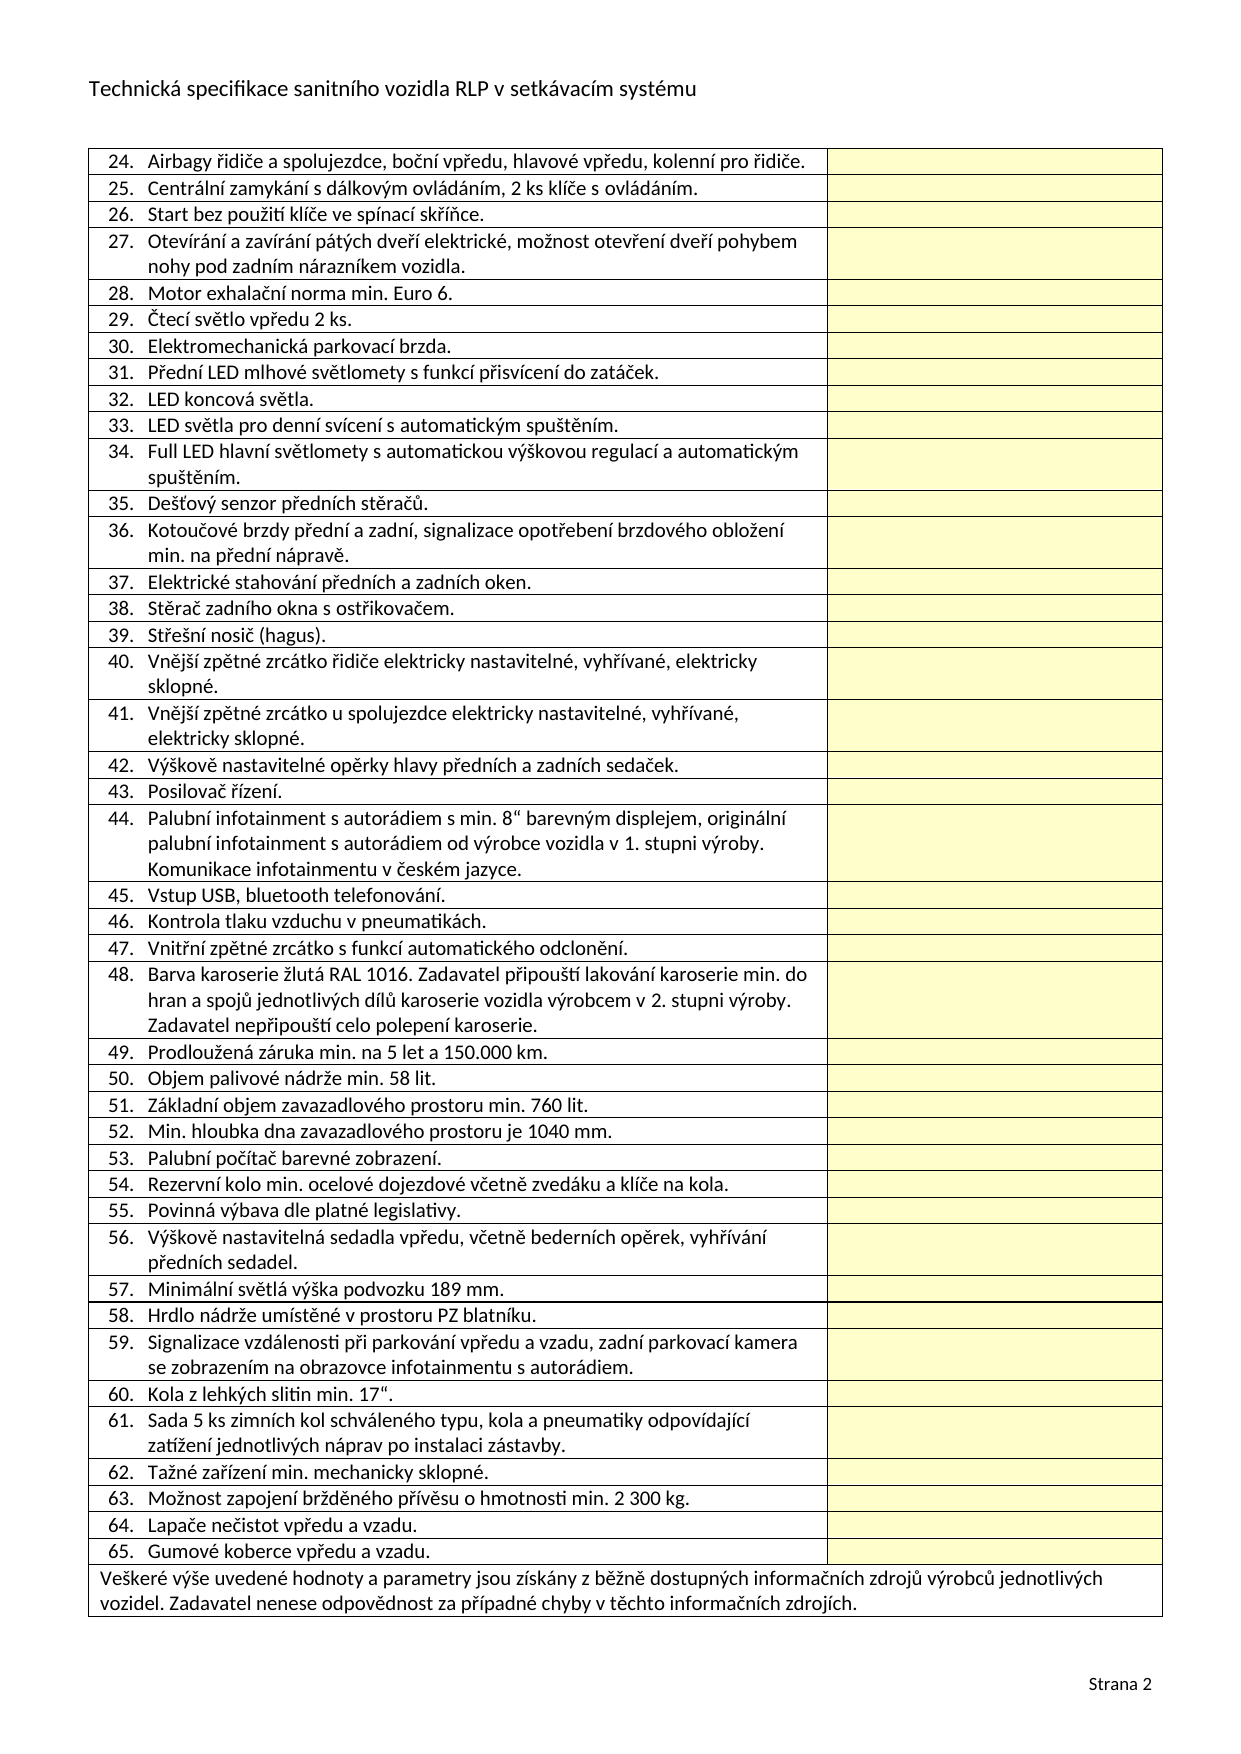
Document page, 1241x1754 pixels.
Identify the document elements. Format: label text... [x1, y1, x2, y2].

table_cell Palubní infotainment s autorádiem s min. 8“ barevným displejem, originální palubní infotainment s autorádiem od výrobce vozidla v 1. stupni výroby. Komunikace infotainmentu v českém jazyce. [89, 805, 827, 881]
table_cell [828, 175, 1162, 201]
table_cell [828, 1407, 1162, 1458]
table_cell LED světla pro denní svícení s automatickým spuštěním. [89, 412, 827, 438]
table_cell Elektrické stahování předních a zadních oken. [89, 569, 827, 594]
table_cell Gumové koberce vpředu a vzadu. [89, 1539, 827, 1564]
table_cell Elektromechanická parkovací brzda. [89, 333, 827, 358]
table_cell [828, 1224, 1162, 1275]
table_cell Střešní nosič (hagus). [89, 622, 827, 647]
table_cell Signalizace vzdálenosti při parkování vpředu a vzadu, zadní parkovací kamera se zobrazením na obrazovce infotainmentu s autorádiem. [89, 1329, 827, 1380]
table_cell Full LED hlavní světlomety s automatickou výškovou regulací a automatickým spuštěním. [89, 439, 827, 489]
table_cell Hrdlo nádrže umístěné v prostoru PZ blatníku. [89, 1303, 827, 1328]
table_cell Čtecí světlo vpředu 2 ks. [89, 306, 827, 332]
table_cell LED koncová světla. [89, 386, 827, 411]
table_cell Centrální zamykání s dálkovým ovládáním, 2 ks klíče s ovládáním. [89, 175, 827, 201]
table_cell [828, 386, 1162, 411]
table_cell [828, 306, 1162, 332]
table_cell Palubní počítač barevné zobrazení. [89, 1145, 827, 1170]
table_cell Vnější zpětné zrcátko u spolujezdce elektricky nastavitelné, vyhřívané, elektricky sklopné. [89, 700, 827, 751]
table_cell Kola z lehkých slitin min. 17“. [89, 1381, 827, 1406]
table_cell [828, 149, 1162, 174]
table_cell Barva karoserie žlutá RAL 1016. Zadavatel připouští lakování karoserie min. do hran a spojů jednotlivých dílů karoserie vozidla výrobcem v 2. stupni výroby. Zadavatel nepřipouští celo polepení karoserie. [89, 962, 827, 1038]
table_cell Posilovač řízení. [89, 779, 827, 804]
table_cell [828, 1092, 1162, 1117]
table_cell [828, 1329, 1162, 1380]
table_cell [828, 1198, 1162, 1223]
table_cell [828, 333, 1162, 358]
table_cell Lapače nečistot vpředu a vzadu. [89, 1512, 827, 1537]
table_cell Vnitřní zpětné zrcátko s funkcí automatického odclonění. [89, 935, 827, 961]
table_cell Možnost zapojení bržděného přívěsu o hmotnosti min. 2 300 kg. [89, 1486, 827, 1511]
table_cell [828, 1118, 1162, 1144]
table_cell [828, 569, 1162, 594]
table_cell [828, 779, 1162, 804]
table_cell [828, 202, 1162, 227]
table_cell Stěrač zadního okna s ostřikovačem. [89, 595, 827, 621]
table_cell Veškeré výše uvedené hodnoty a parametry jsou získány z běžně dostupných informačních zdrojů výrobců jednotlivých vozidel. Zadavatel nenese odpovědnost za případné chyby v těchto informačních zdrojích. [89, 1565, 1162, 1616]
table_cell Základní objem zavazadlového prostoru min. 760 lit. [89, 1092, 827, 1117]
table_cell [828, 1039, 1162, 1064]
table_cell [828, 1171, 1162, 1197]
table_cell Vnější zpětné zrcátko řidiče elektricky nastavitelné, vyhřívané, elektricky sklopné. [89, 648, 827, 699]
table_cell [828, 622, 1162, 647]
table_cell [828, 1303, 1162, 1328]
table_cell [828, 805, 1162, 881]
table_cell [828, 412, 1162, 438]
table_cell [828, 962, 1162, 1038]
table_cell [828, 1065, 1162, 1091]
table_cell Start bez použití klíče ve spínací skříňce. [89, 202, 827, 227]
table_cell [828, 1276, 1162, 1301]
table_cell Tažné zařízení min. mechanicky sklopné. [89, 1459, 827, 1484]
table_cell [828, 359, 1162, 385]
table_cell [828, 648, 1162, 699]
table_cell Vstup USB, bluetooth telefonování. [89, 882, 827, 908]
table_cell Min. hloubka dna zavazadlového prostoru je 1040 mm. [89, 1118, 827, 1144]
table_cell [828, 1381, 1162, 1406]
table_cell Kotoučové brzdy přední a zadní, signalizace opotřebení brzdového obložení min. na přední nápravě. [89, 517, 827, 568]
table_cell [828, 1145, 1162, 1170]
table_cell [828, 882, 1162, 908]
table_cell Kontrola tlaku vzduchu v pneumatikách. [89, 909, 827, 934]
table_cell Rezervní kolo min. ocelové dojezdové včetně zvedáku a klíče na kola. [89, 1171, 827, 1197]
table_cell [828, 1539, 1162, 1564]
table_cell [828, 439, 1162, 489]
table_cell [828, 491, 1162, 516]
table_cell [828, 700, 1162, 751]
table_cell Sada 5 ks zimních kol schváleného typu, kola a pneumatiky odpovídající zatížení jednotlivých náprav po instalaci zástavby. [89, 1407, 827, 1458]
table_cell [828, 280, 1162, 305]
table_cell Otevírání a zavírání pátých dveří elektrické, možnost otevření dveří pohybem nohy pod zadním nárazníkem vozidla. [89, 228, 827, 279]
table_cell Prodloužená záruka min. na 5 let a 150.000 km. [89, 1039, 827, 1064]
table_cell Dešťový senzor předních stěračů. [89, 491, 827, 516]
table_cell [828, 1486, 1162, 1511]
table_cell Minimální světlá výška podvozku 189 mm. [89, 1276, 827, 1301]
table_cell [828, 1459, 1162, 1484]
table_cell [828, 752, 1162, 777]
table_cell Přední LED mlhové světlomety s funkcí přisvícení do zatáček. [89, 359, 827, 385]
table_cell Výškově nastavitelné opěrky hlavy předních a zadních sedaček. [89, 752, 827, 777]
table_cell Povinná výbava dle platné legislativy. [89, 1198, 827, 1223]
table_cell [828, 1512, 1162, 1537]
table_cell Motor exhalační norma min. Euro 6. [89, 280, 827, 305]
table_cell [828, 935, 1162, 961]
table_cell Výškově nastavitelná sedadla vpředu, včetně bederních opěrek, vyhřívání předních sedadel. [89, 1224, 827, 1275]
table_cell [828, 909, 1162, 934]
table_cell [828, 517, 1162, 568]
table_cell [828, 228, 1162, 279]
table_cell Airbagy řidiče a spolujezdce, boční vpředu, hlavové vpředu, kolenní pro řidiče. [89, 149, 827, 174]
table_cell [828, 595, 1162, 621]
table_cell Objem palivové nádrže min. 58 lit. [89, 1065, 827, 1091]
